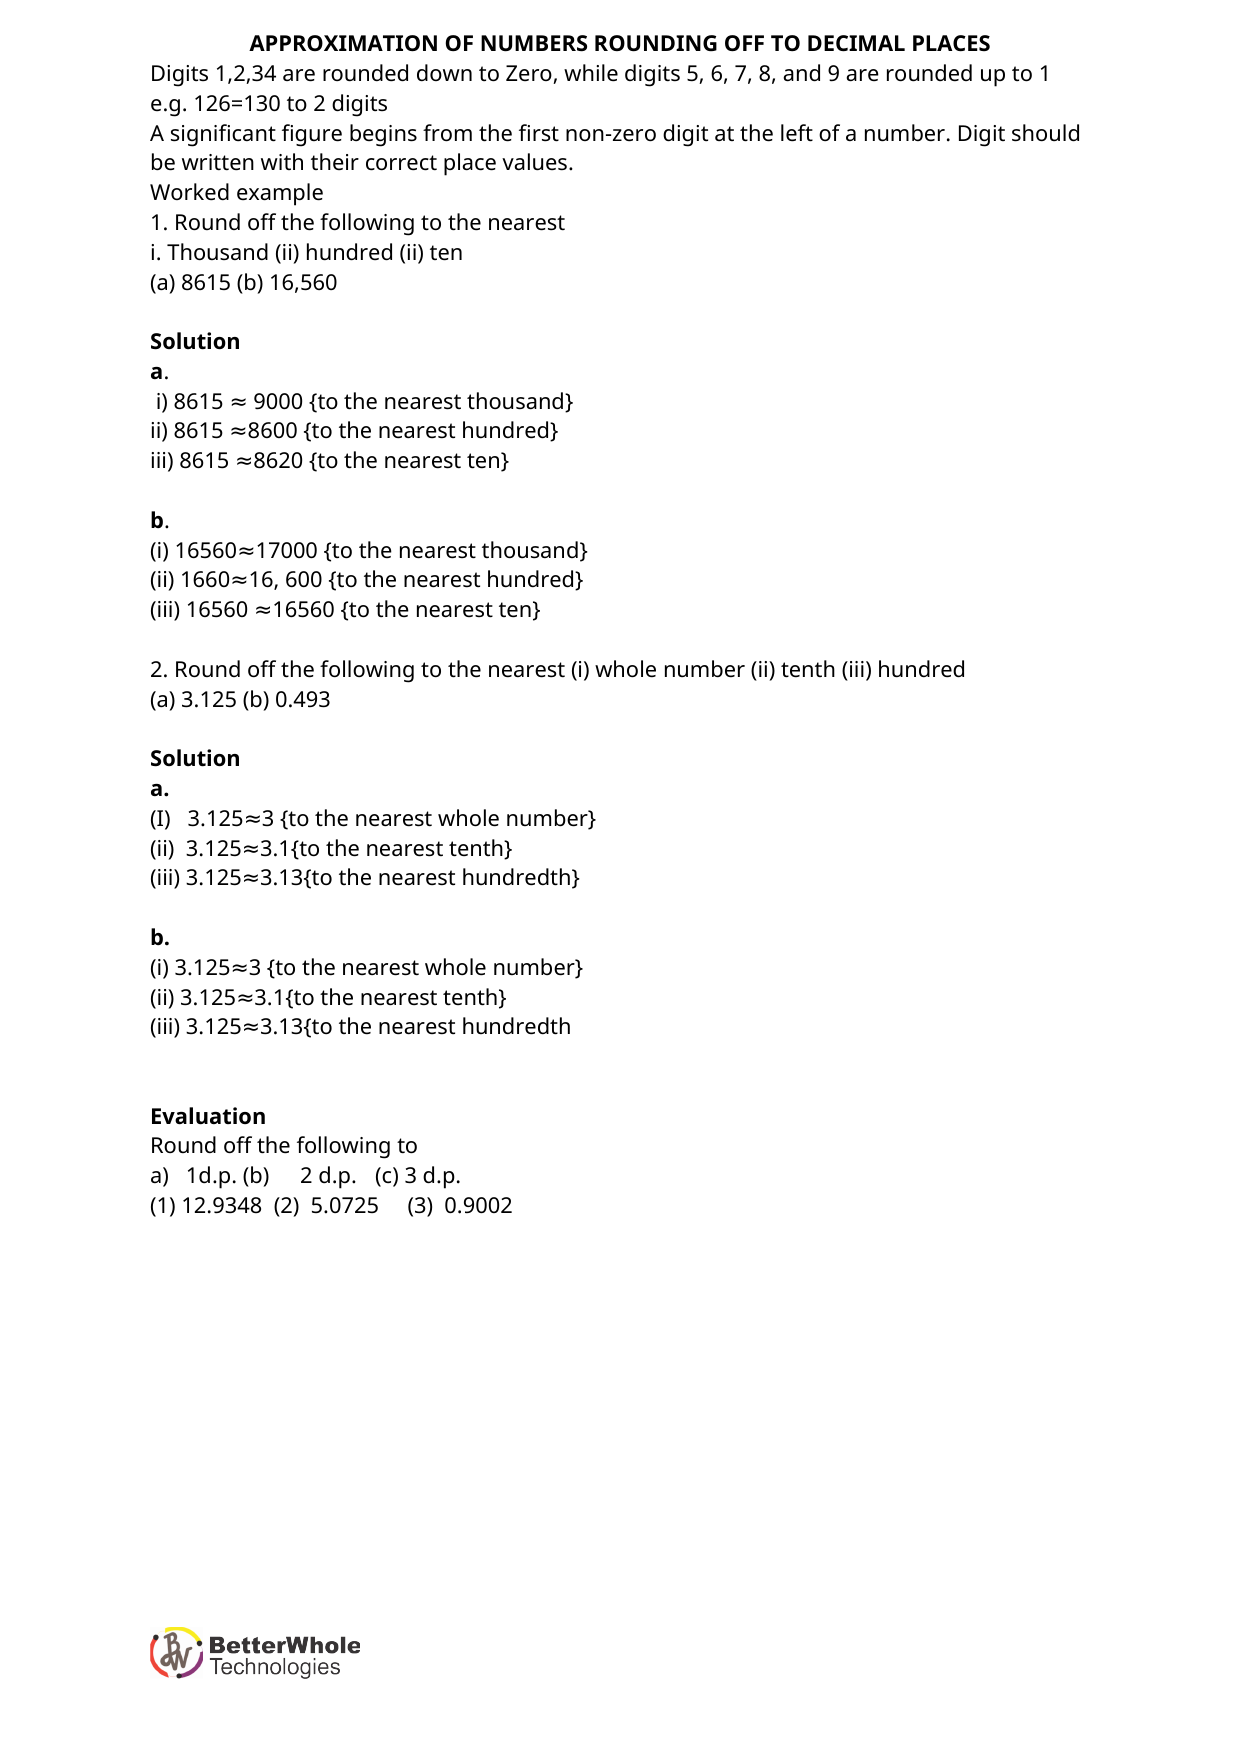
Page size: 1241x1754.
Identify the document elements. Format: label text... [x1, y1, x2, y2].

text Evaluation [150, 1101, 1090, 1130]
text i. Thousand (ii) hundred (ii) ten [150, 237, 1090, 266]
text (a) 8615 (b) 16,560 [150, 266, 1090, 296]
text b. [150, 505, 1090, 534]
text a. [150, 773, 1090, 803]
text Round off the following to [150, 1130, 1090, 1160]
text (ii) 3.125≈3.1{to the nearest tenth} [150, 981, 1090, 1011]
text (1) 12.9348 (2) 5.0725 (3) 0.9002 [150, 1190, 1090, 1220]
text A significant figure begins from the first non-zero digit at the left of a number. Digit should be written with their correct place values. [150, 117, 1090, 177]
picture [150, 1627, 360, 1679]
text (i) 3.125≈3 {to the nearest whole number} [150, 952, 1090, 981]
text (a) 3.125 (b) 0.493 [150, 683, 1090, 713]
text i) 8615 ≈ 9000 {to the nearest thousand} [150, 386, 1090, 415]
text Solution [150, 743, 1090, 773]
text (i) 16560≈17000 {to the nearest thousand} [150, 534, 1090, 564]
text (ii) 3.125≈3.1{to the nearest tenth} [150, 832, 1090, 862]
text (iii) 3.125≈3.13{to the nearest hundredth} [150, 862, 1090, 892]
text 1. Round off the following to the nearest [150, 207, 1090, 237]
text 2. Round off the following to the nearest (i) whole number (ii) tenth (iii) hundred [150, 654, 1090, 683]
text ii) 8615 ≈8600 {to the nearest hundred} [150, 415, 1090, 445]
text a. [150, 356, 1090, 386]
text b. [150, 922, 1090, 952]
text (iii) 3.125≈3.13{to the nearest hundredth [150, 1011, 1090, 1041]
text APPROXIMATION OF NUMBERS ROUNDING OFF TO DECIMAL PLACES [150, 28, 1090, 58]
text (iii) 16560 ≈16560 {to the nearest ten} [150, 594, 1090, 624]
text iii) 8615 ≈8620 {to the nearest ten} [150, 445, 1090, 475]
text Worked example [150, 177, 1090, 207]
text (I) 3.125≈3 {to the nearest whole number} [150, 803, 1090, 832]
text (ii) 1660≈16, 600 {to the nearest hundred} [150, 564, 1090, 594]
text a) 1d.p. (b) 2 d.p. (c) 3 d.p. [150, 1160, 1090, 1190]
text Digits 1,2,34 are rounded down to Zero, while digits 5, 6, 7, 8, and 9 are rounded up to 1 e.g. 126=130 to 2 digits [150, 58, 1090, 117]
text Solution [150, 326, 1090, 356]
